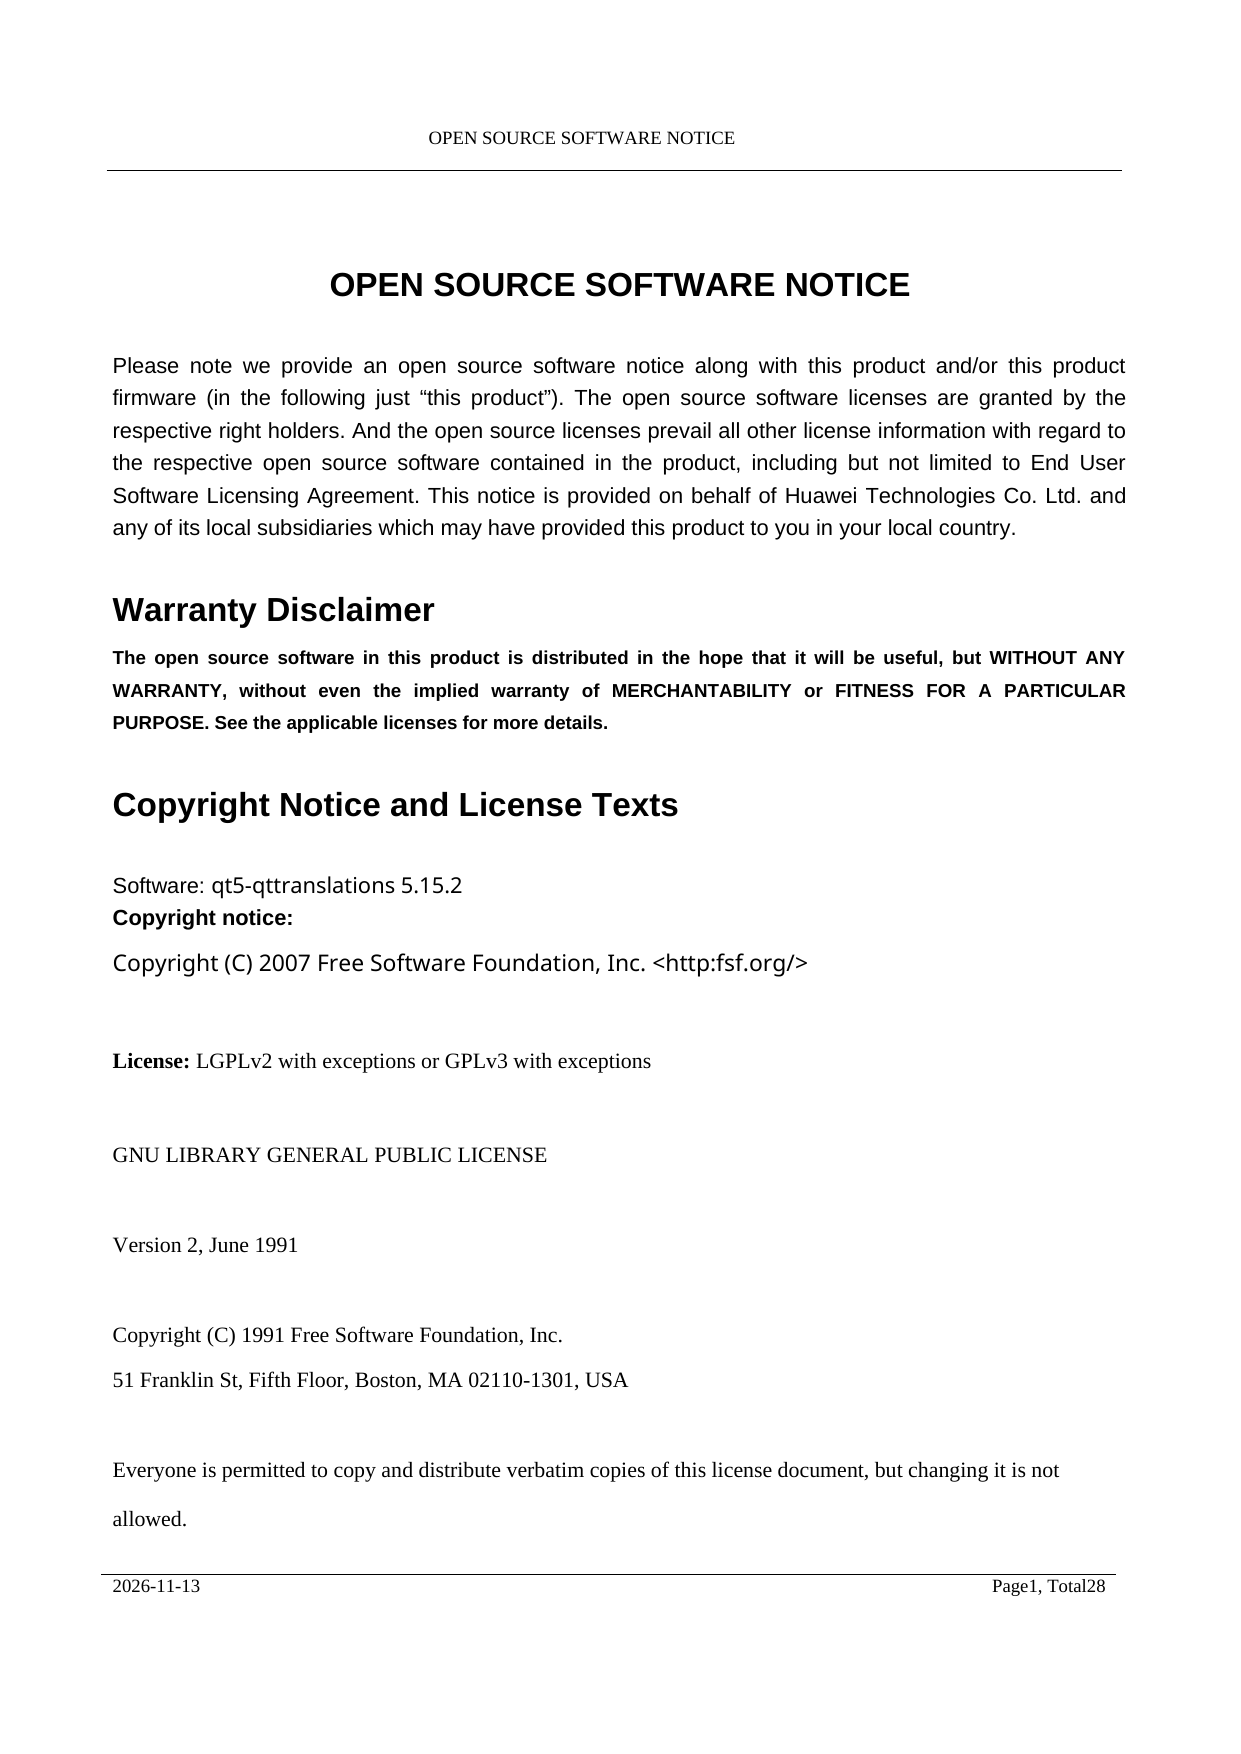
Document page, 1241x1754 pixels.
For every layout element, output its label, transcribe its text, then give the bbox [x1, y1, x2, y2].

text Copyright Notice and License Texts [112, 771, 1128, 836]
text Everyone is permitted to copy and distribute verbatim copies of this license document, but changing it is not allowed. [112, 1454, 1128, 1535]
text Software: qt5-qttranslations 5.15.2 [112, 869, 1128, 901]
text Version 2, June 1991 [112, 1228, 1128, 1261]
text GNU LIBRARY GENERAL PUBLIC LICENSE [112, 1089, 1128, 1170]
text The open source software in this product is distributed in the hope that it will be useful, but WITHOUT ANY WARRANTY, without even the implied warranty of MERCHANTABILITY or FITNESS FOR A PARTICULAR PURPOSE. See the applicable licenses for more details. [112, 641, 1128, 739]
text Warranty Disclaimer [112, 576, 1128, 641]
text Copyright (C) 1991 Free Software Foundation, Inc. [112, 1318, 1128, 1351]
text Please note we provide an open source software notice along with this product and/or this product firmware (in the following just “this product”). The open source software licenses are granted by the respective right holders. And the open source licenses prevail all other license information with regard to the respective open source software contained in the product, including but not limited to End User Software Licensing Agreement. This notice is provided on behalf of Huawei Technologies Co. Ltd. and any of its local subsidiaries which may have provided this product to you in your local country. [112, 349, 1128, 544]
text License: LGPLv2 with exceptions or GPLv3 with exceptions [112, 1044, 1128, 1077]
text 51 Franklin St, Fifth Floor, Boston, MA 02110-1301, USA [112, 1363, 1128, 1396]
text Copyright notice: [112, 901, 1128, 934]
text OPEN SOURCE SOFTWARE NOTICE [112, 251, 1128, 316]
text Copyright (C) 2007 Free Software Foundation, Inc. <http:fsf.org/> [112, 947, 1128, 1028]
